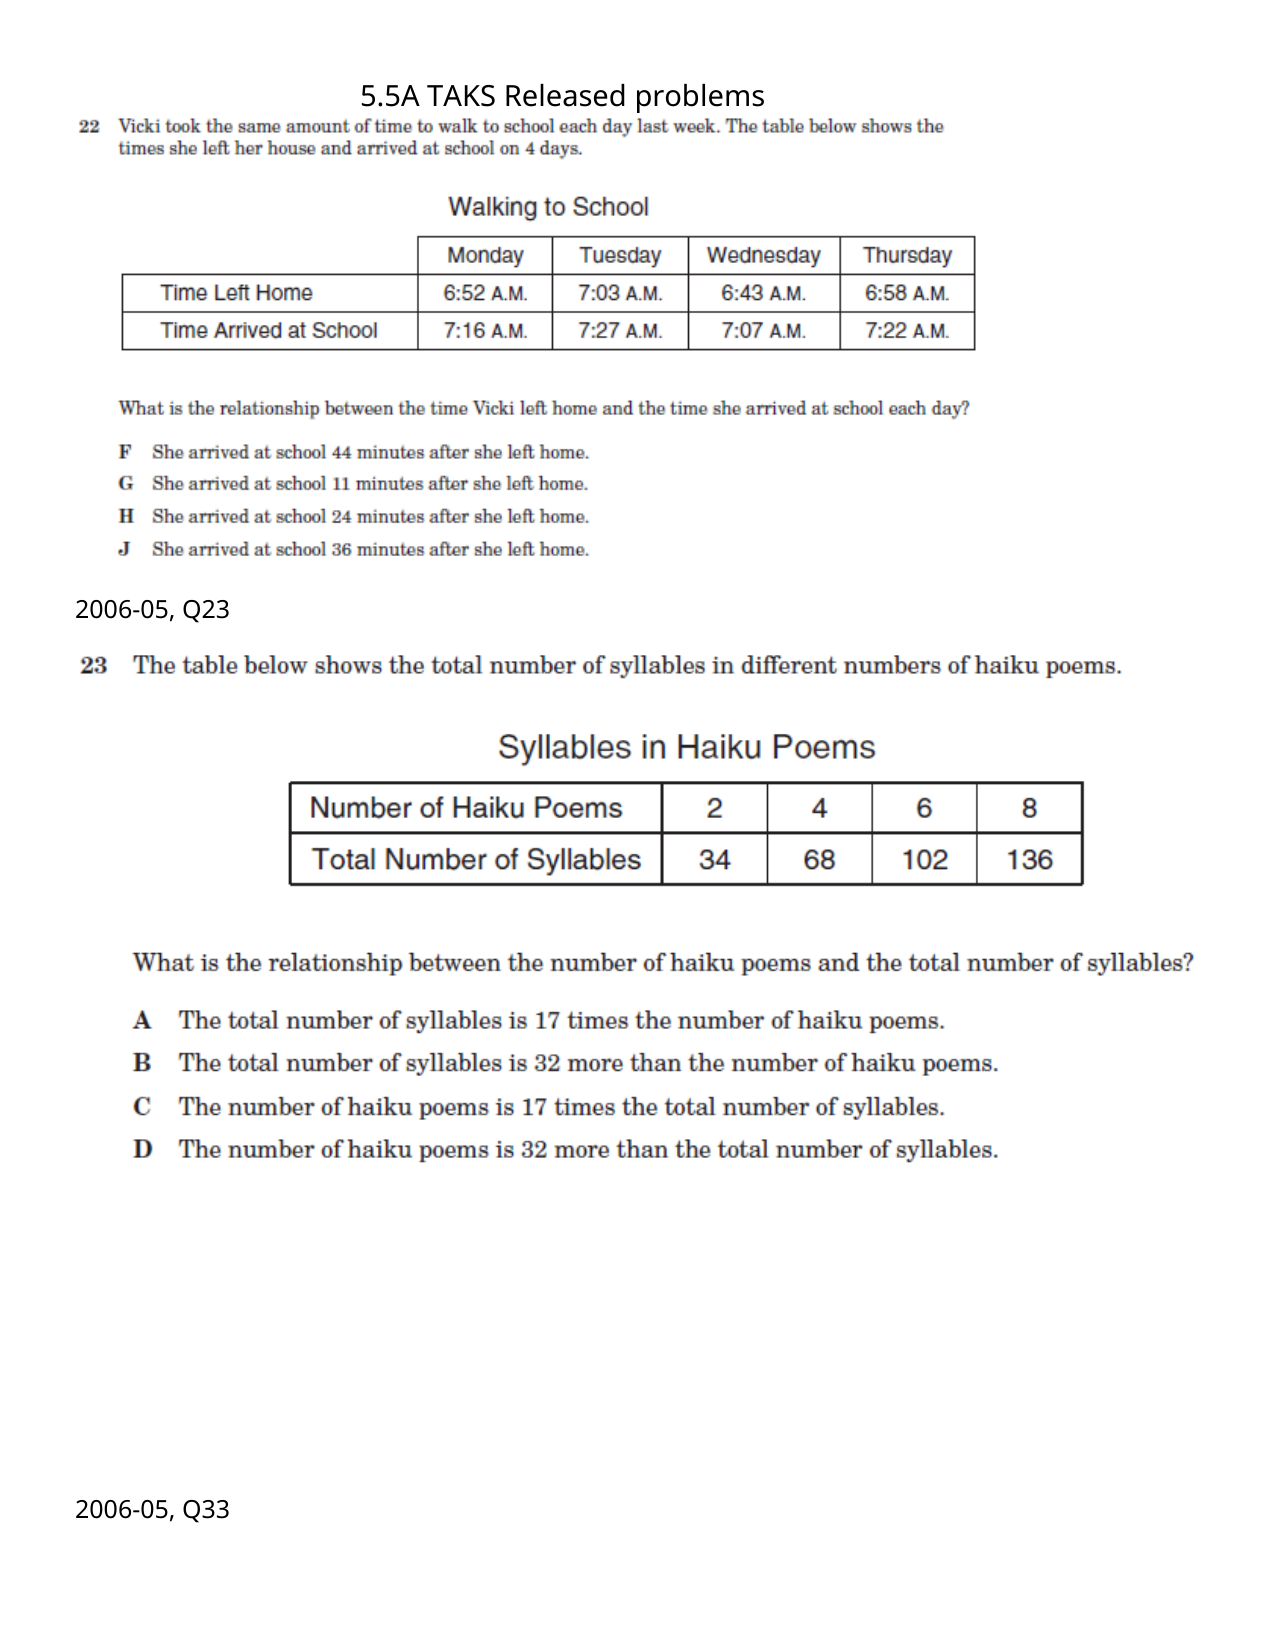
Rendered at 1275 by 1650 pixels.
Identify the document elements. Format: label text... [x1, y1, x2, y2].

text 2006-05, Q23 [75, 591, 1200, 625]
picture [75, 651, 1200, 1167]
text 2006-05, Q33 [75, 1492, 1200, 1526]
picture [75, 114, 982, 567]
